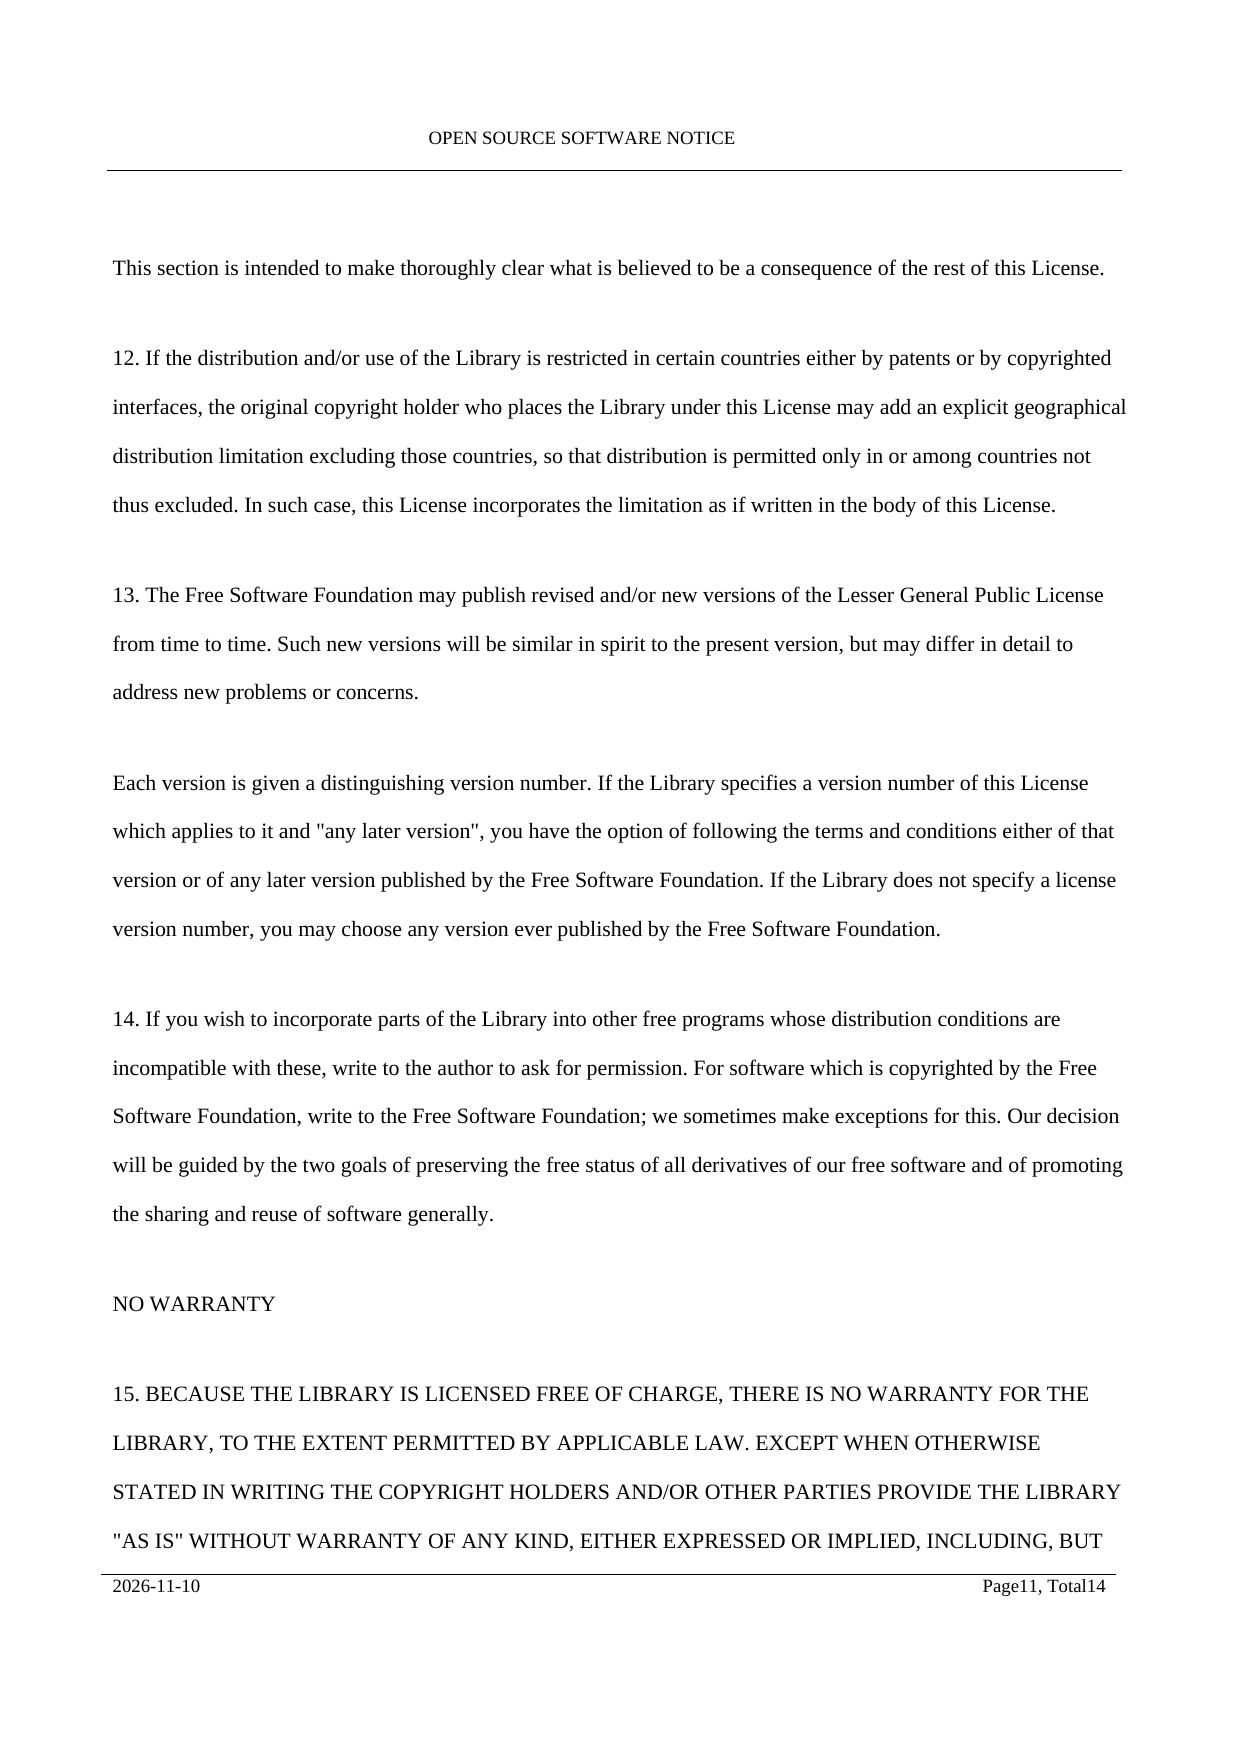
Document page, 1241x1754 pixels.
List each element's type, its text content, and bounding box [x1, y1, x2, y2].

text NO WARRANTY [112, 1287, 1128, 1320]
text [112, 1378, 1128, 1556]
text 12. If the distribution and/or use of the Library is restricted in certain countries either by patents or by copyrighted interfaces, the original copyright holder who places the Library under this License may add an explicit geographical distribution limitation excluding those countries, so that distribution is permitted only in or among countries not thus excluded. In such case, this License incorporates the limitation as if written in the body of this License. [112, 342, 1128, 520]
text This section is intended to make thoroughly clear what is believed to be a consequence of the rest of this License. [112, 251, 1128, 284]
text 13. The Free Software Foundation may publish revised and/or new versions of the Lesser General Public License from time to time. Such new versions will be similar in spirit to the present version, but may differ in detail to address new problems or concerns. [112, 578, 1128, 708]
text 14. If you wish to incorporate parts of the Library into other free programs whose distribution conditions are incompatible with these, write to the author to ask for permission. For software which is copyrighted by the Free Software Foundation, write to the Free Software Foundation; we sometimes make exceptions for this. Our decision will be guided by the two goals of preserving the free status of all derivatives of our free software and of promoting the sharing and reuse of software generally. [112, 1002, 1128, 1230]
text Each version is given a distinguishing version number. If the Library specifies a version number of this License which applies to it and "any later version", you have the option of following the terms and conditions either of that version or of any later version published by the Free Software Foundation. If the Library does not specify a license version number, you may choose any version ever published by the Free Software Foundation. [112, 766, 1128, 944]
